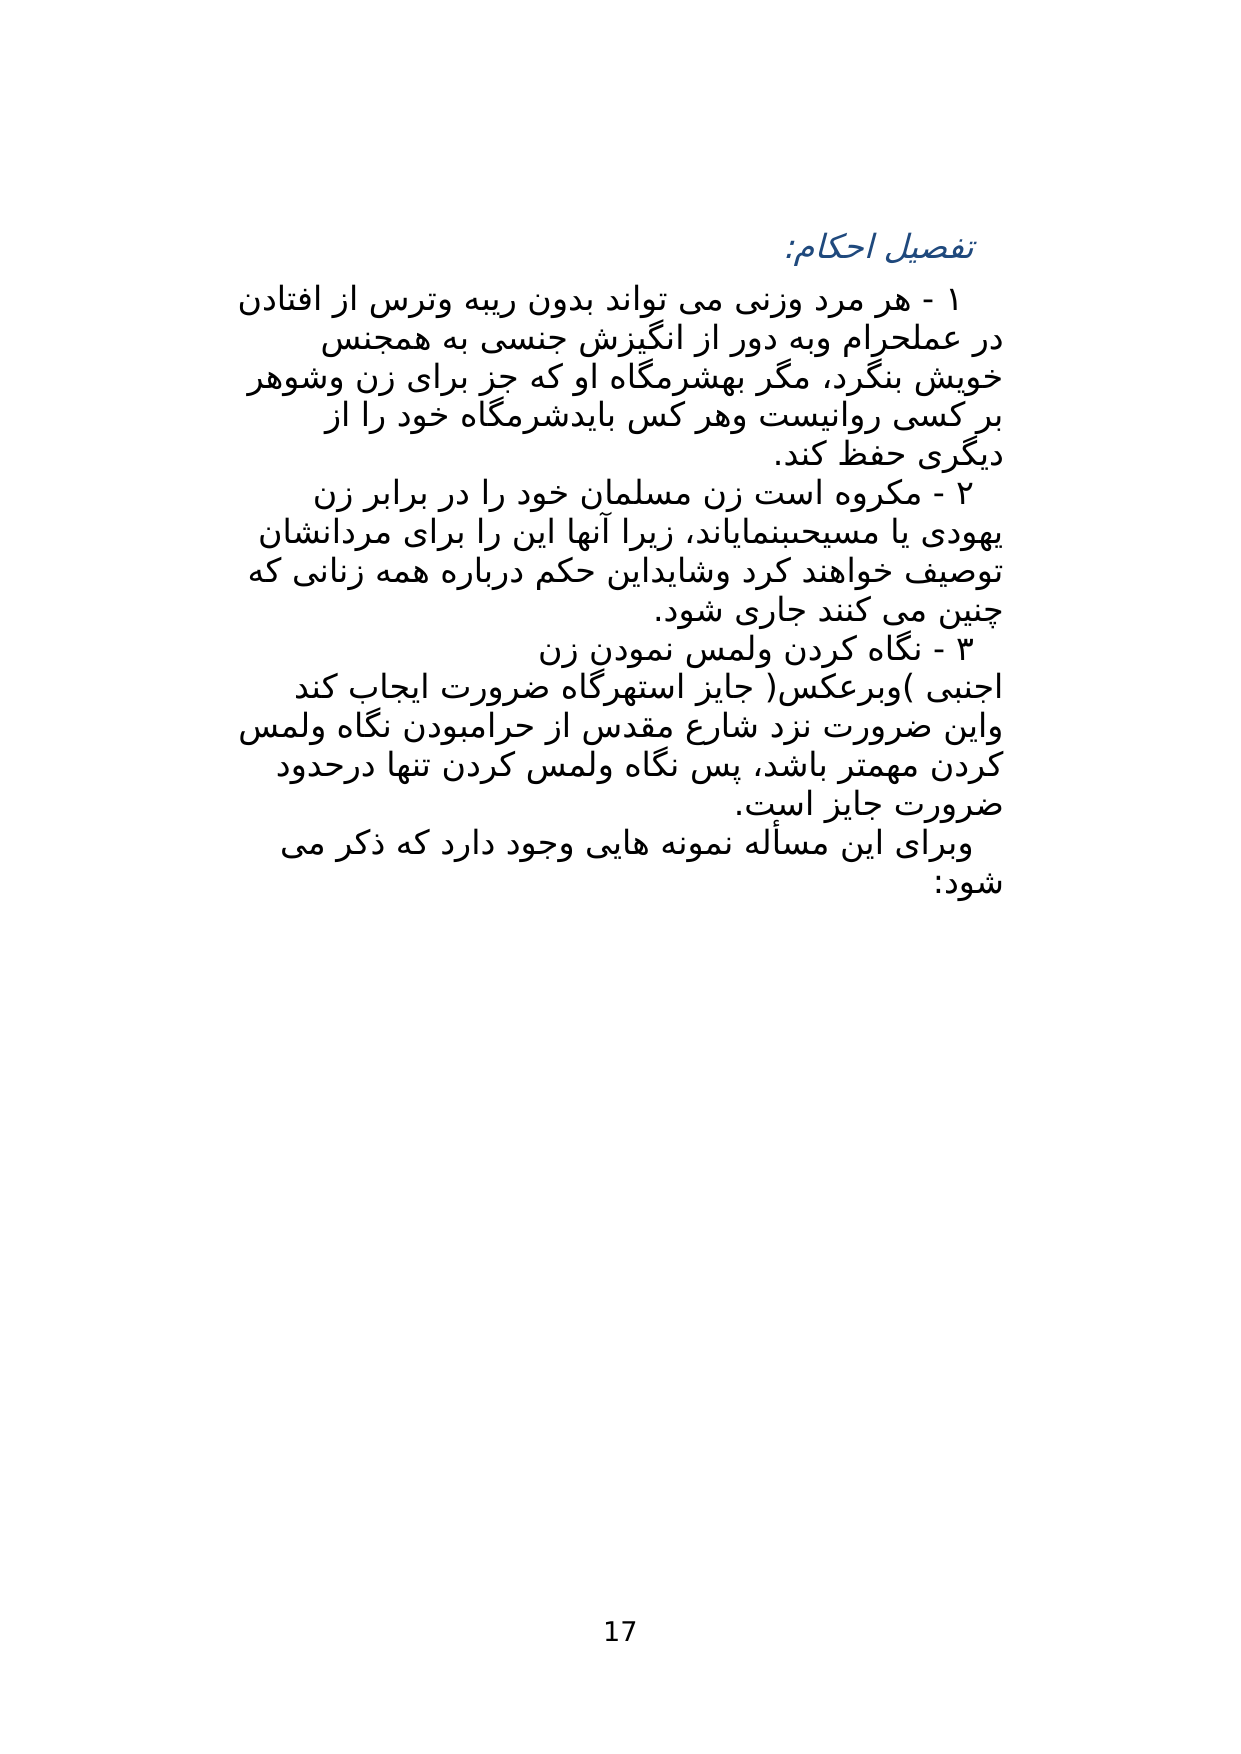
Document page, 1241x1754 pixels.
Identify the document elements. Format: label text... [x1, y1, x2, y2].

text ١ - هر مرد وزنى مى تواند بدون ريبه وترس از افتادن در عمل‏حرام وبه دور از انگيزش جنسى به همجنس خويش بنگرد، مگر به‏شرمگاه او كه جز براى زن وشوهر بر كسى روانيست وهر كس بايدشرمگاه خود را از ديگرى حفظ كند. [236, 279, 1004, 474]
subtitle تفصيل احكام: [236, 228, 1004, 267]
text وبراى اين مسأله نمونه هايى وجود دارد كه ذكر مى شود: [236, 823, 1004, 901]
text ٢ - مكروه است زن مسلمان خود را در برابر زن يهودى يا مسيحى‏بنماياند، زيرا آنها اين را براى مردانشان توصيف خواهند كرد وشايداين حكم درباره همه زنانى كه چنين مى كنند جارى شود. [236, 474, 1004, 629]
text ٣ - نگاه كردن ولمس نمودن زن اجنبى )وبرعكس( جايز است‏هرگاه ضرورت ايجاب كند واين ضرورت نزد شارع مقدس از حرام‏بودن نگاه ولمس كردن مهمتر باشد، پس نگاه ولمس كردن تنها درحدود ضرورت جايز است. [236, 629, 1004, 823]
